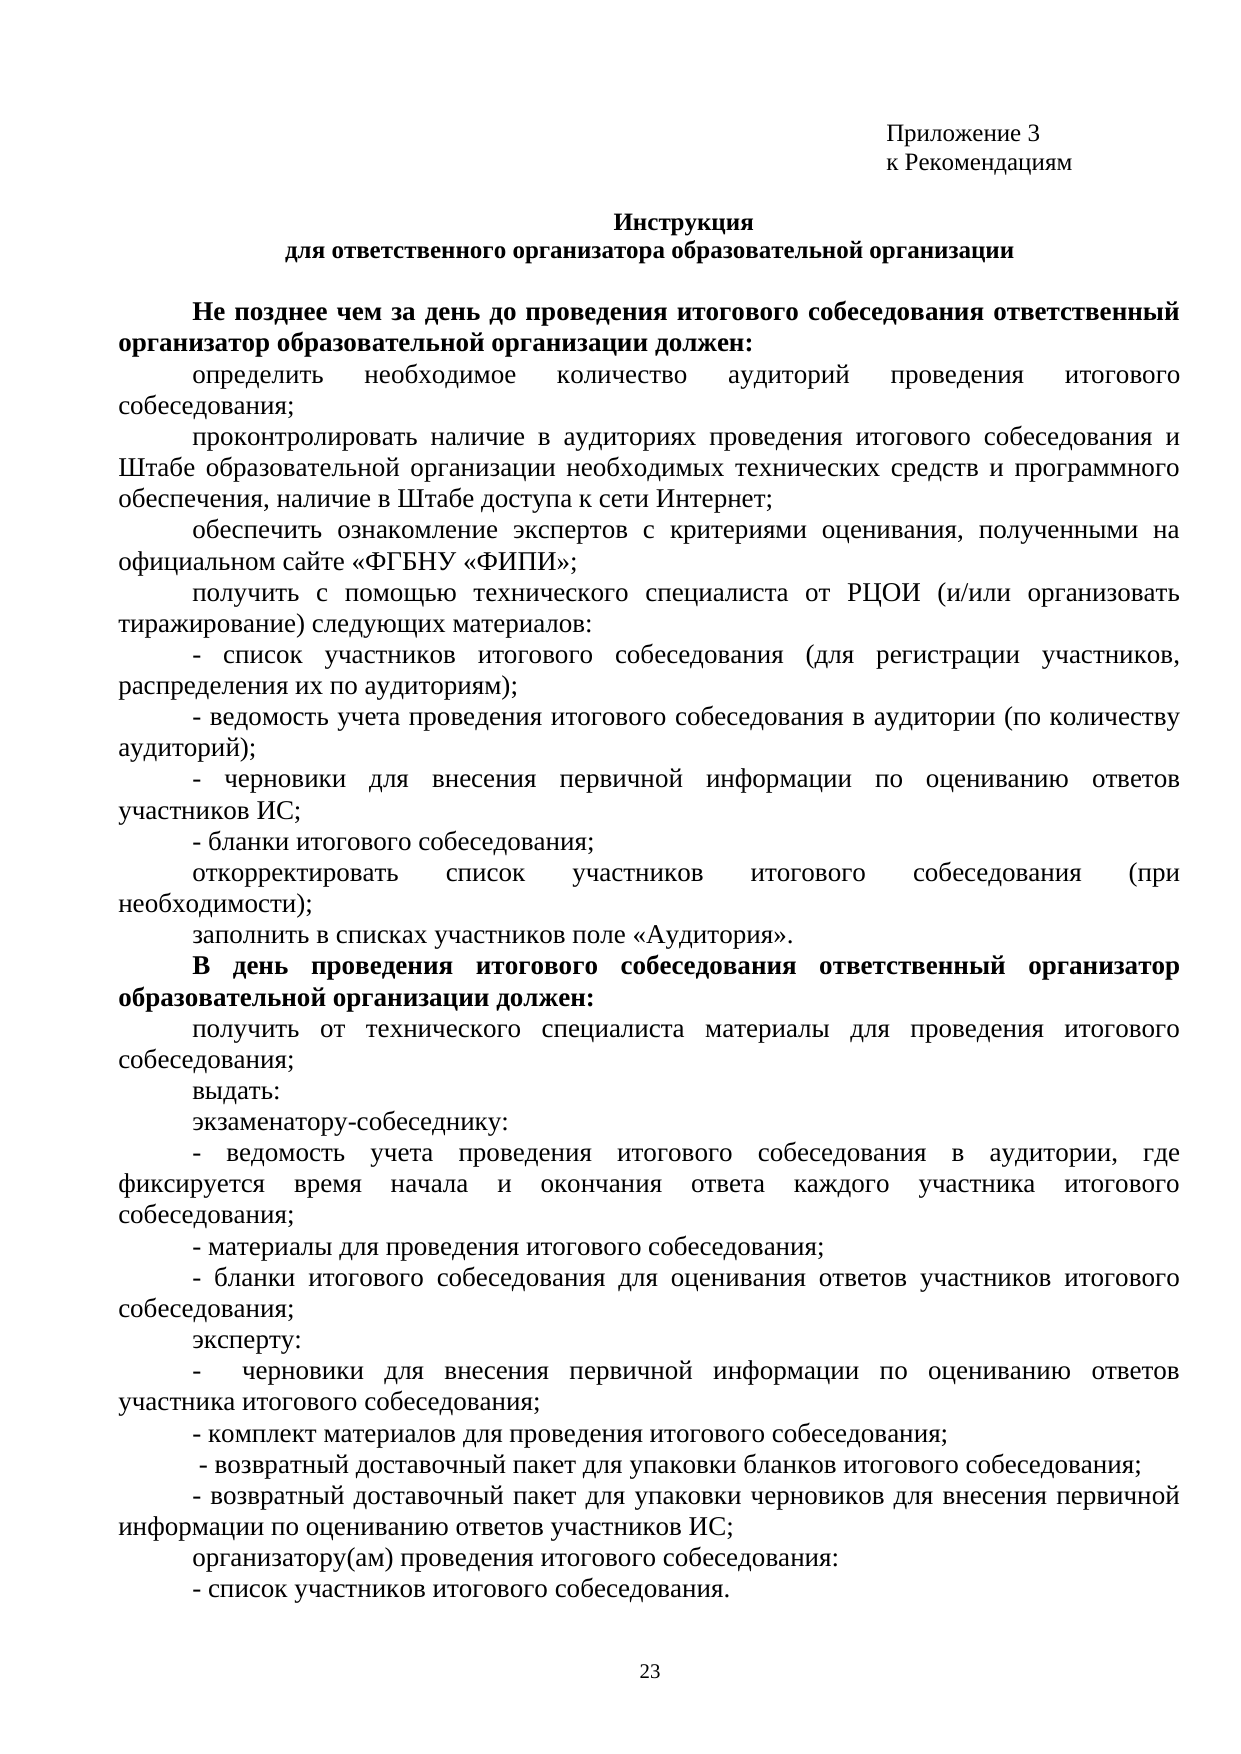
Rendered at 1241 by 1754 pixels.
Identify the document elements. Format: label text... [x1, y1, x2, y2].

text - список участников итогового собеседования. [118, 1572, 1181, 1603]
text получить с помощью технического специалиста от РЦОИ (и/или организовать тиражирование) следующих материалов: [118, 576, 1181, 638]
text получить от технического специалиста материалы для проведения итогового собеседования; [118, 1012, 1181, 1074]
list - материалы для проведения итогового собеседования; [118, 1230, 1181, 1261]
list - бланки итогового собеседования для оценивания ответов участников итогового собеседования; [118, 1261, 1181, 1323]
subtitle Приложение 3 [886, 118, 1181, 147]
text откорректировать список участников итогового собеседования (при необходимости); [118, 856, 1181, 918]
text В день проведения итогового собеседования ответственный организатор образовательной организации должен: [118, 949, 1181, 1012]
text - черновики для внесения первичной информации по оцениванию ответов участников ИС; [118, 763, 1181, 825]
text - список участников итогового собеседования (для регистрации участников, распределения их по аудиториям); [118, 638, 1181, 700]
text экзаменатору-собеседнику: [118, 1105, 1181, 1136]
text Не позднее чем за день до проведения итогового собеседования ответственный организатор образовательной организации должен: [118, 295, 1181, 358]
list - комплект материалов для проведения итогового собеседования; [118, 1417, 1181, 1448]
list - возвратный доставочный пакет для упаковки черновиков для внесения первичной информации по оцениванию ответов участников ИС; [118, 1479, 1181, 1541]
list - возвратный доставочный пакет для упаковки бланков итогового собеседования; [118, 1448, 1181, 1479]
text выдать: [118, 1074, 1181, 1105]
text эксперту: [118, 1323, 1181, 1354]
text организатору(ам) проведения итогового собеседования: [118, 1541, 1181, 1572]
text заполнить в списках участников поле «Аудитория». [118, 918, 1181, 949]
list - черновики для внесения первичной информации по оцениванию ответов участника итогового собеседования; [118, 1354, 1181, 1417]
text определить необходимое количество аудиторий проведения итогового собеседования; [118, 358, 1181, 420]
text - бланки итогового собеседования; [118, 825, 1181, 856]
text - ведомость учета проведения итогового собеседования в аудитории (по количеству аудиторий); [118, 700, 1181, 763]
text обеспечить ознакомление экспертов с критериями оценивания, полученными на официальном сайте «ФГБНУ «ФИПИ»; [118, 513, 1181, 576]
list - ведомость учета проведения итогового собеседования в аудитории, где фиксируется время начала и окончания ответа каждого участника итогового собеседования; [118, 1136, 1181, 1230]
text к Рекомендациям [886, 147, 1181, 176]
text проконтролировать наличие в аудиториях проведения итогового собеседования и Штабе образовательной организации необходимых технических средств и программного обеспечения, наличие в Штабе доступа к сети Интернет; [118, 420, 1181, 513]
text Инструкция для ответственного организатора образовательной организации [118, 207, 1181, 264]
